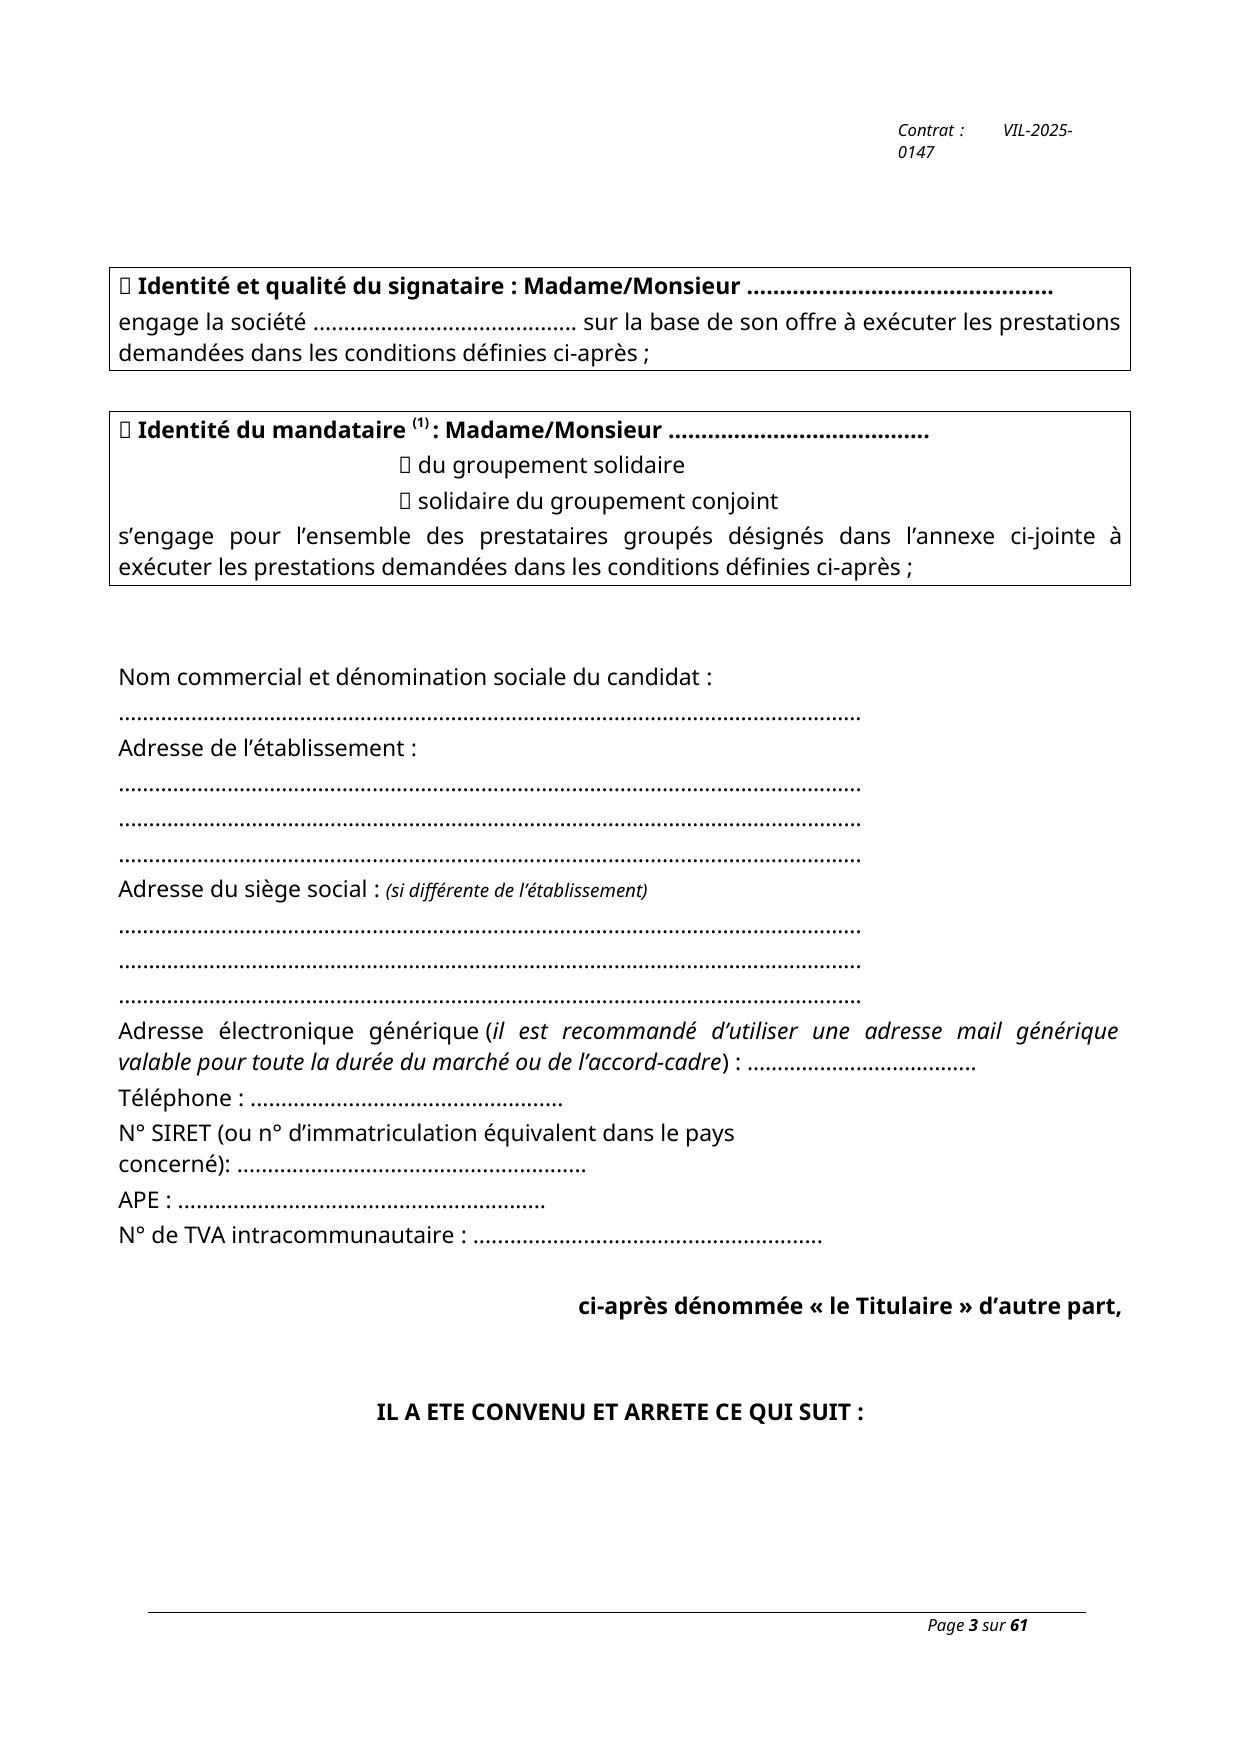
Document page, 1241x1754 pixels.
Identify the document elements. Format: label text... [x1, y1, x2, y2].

text  Identité du mandataire (1) : Madame/Monsieur …………………………………. [110, 412, 1130, 445]
text Adresse du siège social : (si différente de l’établissement) [118, 873, 1122, 904]
text …………………………………………………………………………………………………………… [118, 696, 1122, 727]
text  Identité et qualité du signataire : Madame/Monsieur ……………………………………….. [110, 268, 1130, 301]
text …………………………………………………………………………………………………………... [118, 767, 1122, 798]
text ci-après dénommée « le Titulaire » d’autre part, [118, 1290, 1122, 1321]
text Adresse électronique générique (il est recommandé d’utiliser une adresse mail générique valable pour toute la durée du marché ou de l’accord-cadre) : ……………………………….. [118, 1015, 1122, 1077]
text ………………………………………………………………………………………………………...… [118, 979, 1122, 1011]
text IL A ETE CONVENU ET ARRETE CE QUI SUIT : [118, 1396, 1122, 1427]
text  solidaire du groupement conjoint [110, 482, 1130, 516]
text APE : ............................................................ [118, 1184, 1122, 1215]
text …………………………………………………………………………………………………………... [118, 909, 1122, 940]
text …………………………………………………………………………………………………………... [118, 838, 1122, 869]
text  du groupement solidaire [110, 446, 1130, 481]
text engage la société ........................................... sur la base de son offre à exécuter les prestations demandées dans les conditions définies ci-après ; [110, 302, 1130, 370]
text Téléphone : ................................................... [118, 1082, 1122, 1113]
text N° SIRET (ou n° d’immatriculation équivalent dans le pays concerné): ......................................................... [118, 1117, 1122, 1179]
text s’engage pour l’ensemble des prestataires groupés désignés dans l’annexe ci-jointe à exécuter les prestations demandées dans les conditions définies ci-après ; [110, 517, 1130, 585]
text ...………………………………………………………………………………………………………… [118, 802, 1122, 834]
text Adresse de l’établissement : [118, 732, 1122, 763]
text Nom commercial et dénomination sociale du candidat : [118, 661, 1122, 692]
text N° de TVA intracommunautaire : ......................................................... [118, 1219, 1122, 1250]
text .………………………………………………………………………………………………………….. [118, 944, 1122, 975]
